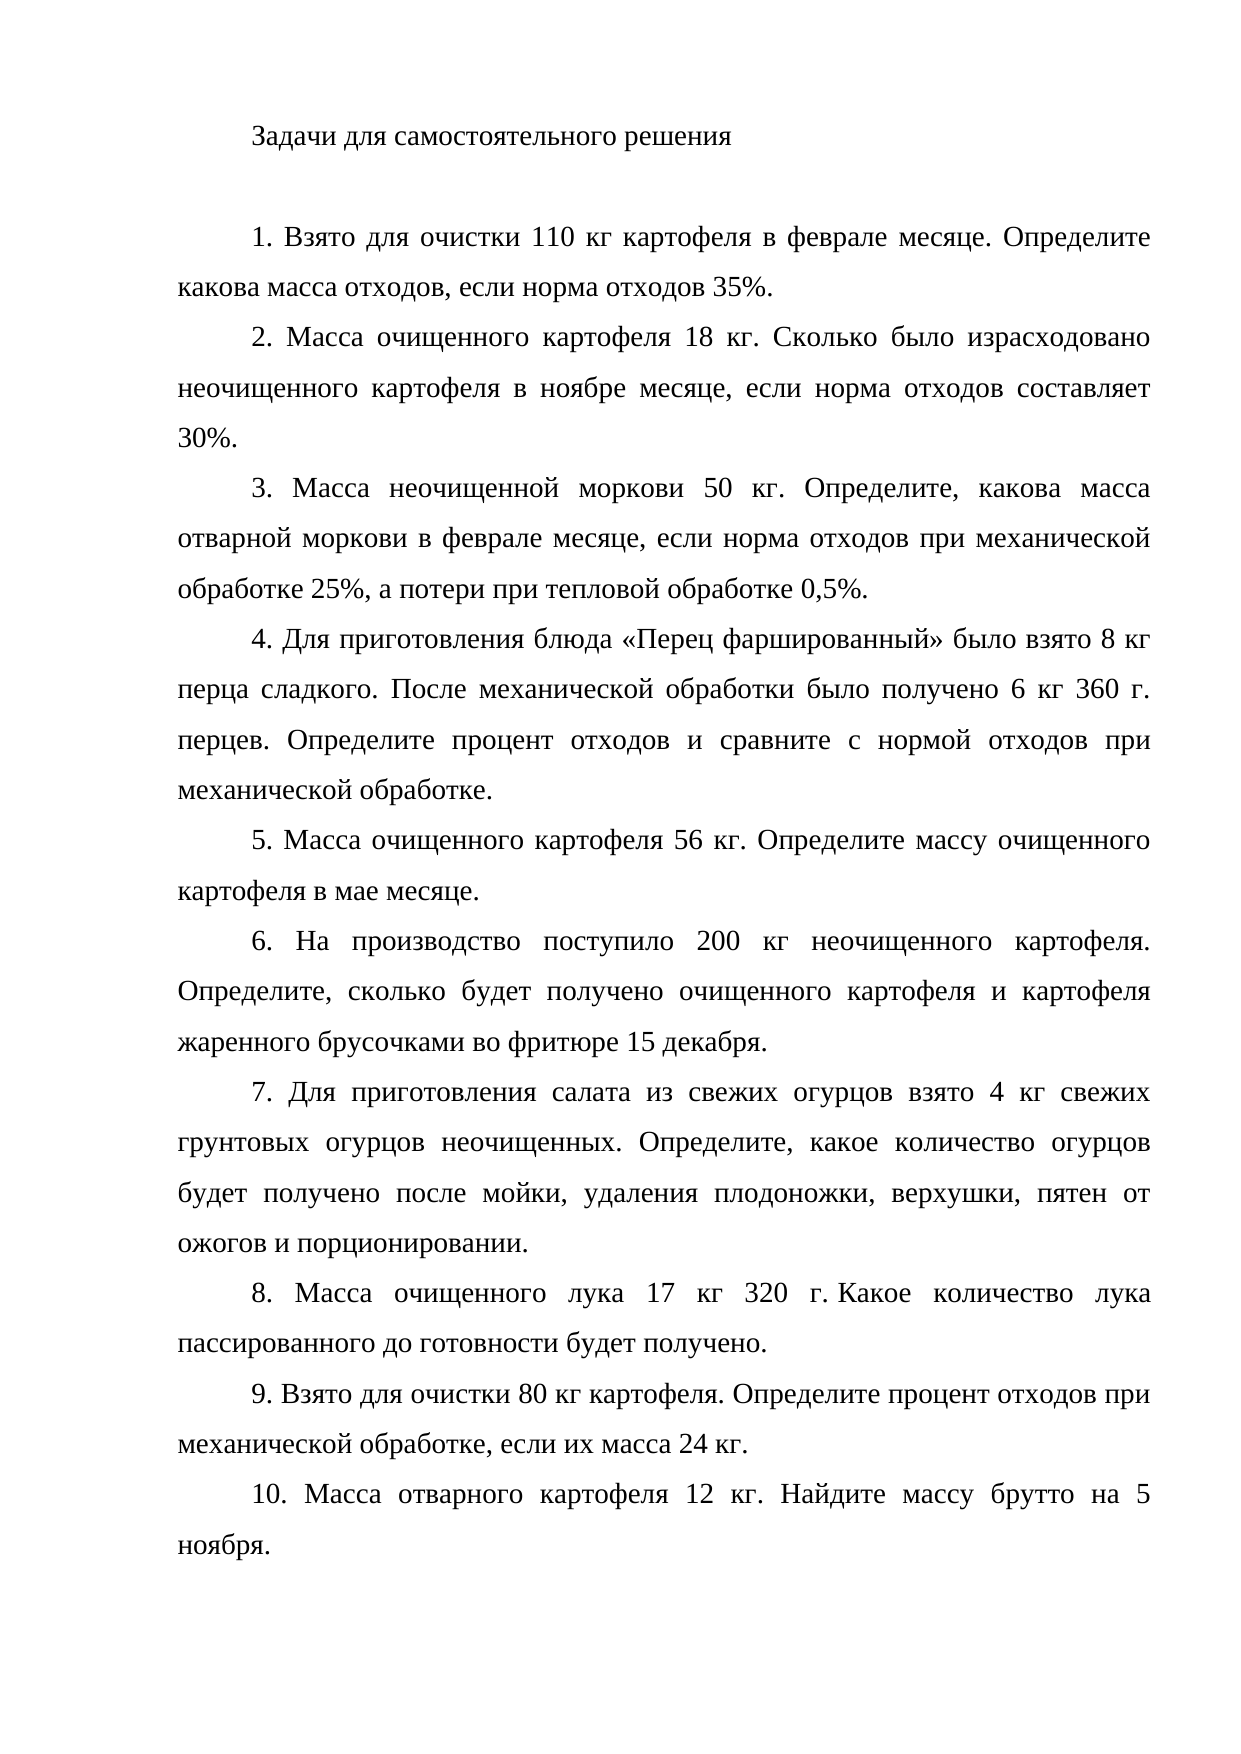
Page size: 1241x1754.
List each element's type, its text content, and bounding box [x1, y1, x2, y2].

text 1. Взято для очистки 110 кг картофеля в феврале месяце. Определите какова масса отходов, если норма отходов 35%. [177, 219, 1152, 303]
text 10. Масса отварного картофеля 12 кг. Найдите массу брутто на 5 ноября. [177, 1477, 1152, 1560]
text 8. Масса очищенного лука 17 кг 320 г. Какое количество лука пассированного до готовности будет получено. [177, 1275, 1152, 1359]
text 5. Масса очищенного картофеля 56 кг. Определите массу очищенного картофеля в мае месяце. [177, 822, 1152, 906]
text 4. Для приготовления блюда «Перец фаршированный» было взято 8 кг перца сладкого. После механической обработки было получено 6 кг 360 г. перцев. Определите процент отходов и сравните с нормой отходов при механической обработке. [177, 621, 1152, 806]
text 2. Масса очищенного картофеля 18 кг. Сколько было израсходовано неочищенного картофеля в ноябре месяце, если норма отходов составляет 30%. [177, 319, 1152, 453]
text 3. Масса неочищенной моркови 50 кг. Определите, какова масса отварной моркови в феврале месяце, если норма отходов при механической обработке 25%, а потери при тепловой обработке 0,5%. [177, 470, 1152, 604]
text Задачи для самостоятельного решения [177, 118, 1152, 152]
text 9. Взято для очистки 80 кг картофеля. Определите процент отходов при механической обработке, если их масса 24 кг. [177, 1376, 1152, 1460]
text 6. На производство поступило 200 кг неочищенного картофеля. Определите, сколько будет получено очищенного картофеля и картофеля жаренного брусочками во фритюре 15 декабря. [177, 923, 1152, 1057]
text 7. Для приготовления салата из свежих огурцов взято 4 кг свежих грунтовых огурцов неочищенных. Определите, какое количество огурцов будет получено после мойки, удаления плодоножки, верхушки, пятен от ожогов и порционировании. [177, 1074, 1152, 1258]
